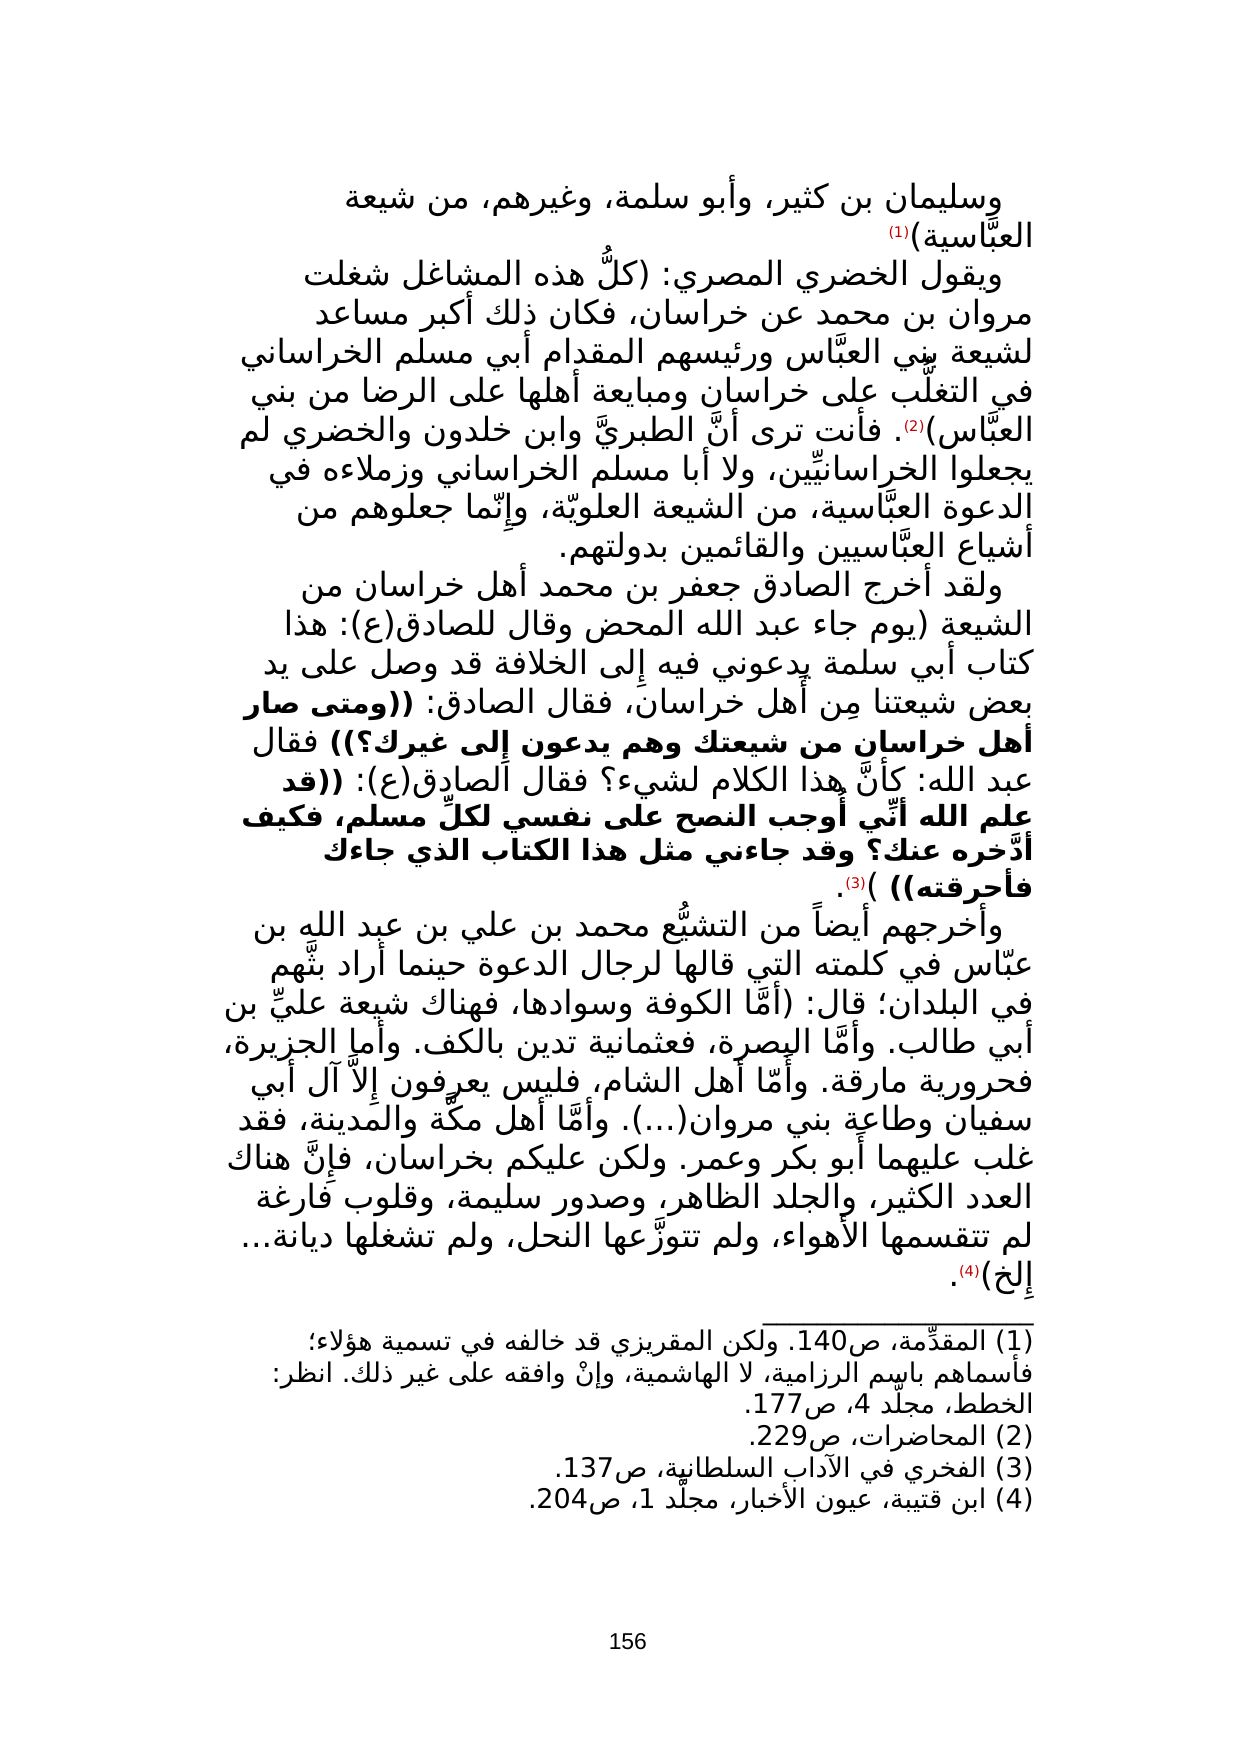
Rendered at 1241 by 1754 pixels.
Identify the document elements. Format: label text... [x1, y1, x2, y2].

text (3) الفخري في الآداب السلطانية، ص137. [222, 1452, 1033, 1483]
text ويقول الخضري المصري: (كلُّ هذه المشاغل شغلت مروان بن محمد عن خراسان، فكان ذلك أكبر مساعد لشيعة بني العبَّاس ورئيسهم المقدام أبي مسلم الخراساني في التغلُّب على خراسان ومبايعة أهلها على الرضا من بني العبَّاس)(2). فأنت ترى أنَّ الطبريَّ وابن خلدون والخضري لم يجعلوا الخراسانيِّين، ولا أبا مسلم الخراساني وزملاءه في الدعوة العبَّاسية، من الشيعة العلويّة، وإِنّما جعلوهم من أشياع العبَّاسيين والقائمين بدولتهم. [222, 255, 1033, 566]
text وسليمان بن كثير، وأبو سلمة، وغيرهم، من شيعة العبَّاسية)(1) [222, 177, 1033, 255]
text وأخرجهم أيضاً من التشيُّع محمد بن علي بن عبد الله بن عبّاس في كلمته التي قالها لرجال الدعوة حينما أراد بثَّهم في البلدان؛ قال: (أمَّا الكوفة وسوادها، فهناك شيعة عليِّ بن أبي طالب. وأمَّا البصرة، فعثمانية تدين بالكف. وأما الجزيرة، فحرورية مارقة. وأَمّا أهل الشام، فليس يعرفون إِلاَّ آل أبي سفيان وطاعة بني مروان(...). وأمَّا أهل مكَّة والمدينة، فقد غلب عليهما أَبو بكر وعمر. ولكن عليكم بخراسان، فإِنَّ هناك العدد الكثير، والجلد الظاهر، وصدور سليمة، وقلوب فارغة لم تتقسمها الأهواء، ولم تتوزَّعها النحل، ولم تشغلها ديانة... إِلخ)(4). [222, 906, 1033, 1294]
text ولقد أخرج الصادق جعفر بن محمد أهل خراسان من الشيعة (يوم جاء عبد الله المحض وقال للصادق(ع): هذا كتاب أبي سلمة يدعوني فيه إِلى الخلافة قد وصل على يد بعض شيعتنا مِن أَهل خراسان، فقال الصادق: ((ومتى صار أهل خراسان من شيعتك وهم يدعون إِلى غيرك؟)) فقال عبد الله: كأنَّ هذا الكلام لشيء؟ فقال الصادق(ع): ((قد علم الله أنِّي أُوجب النصح على نفسي لكلِّ مسلم، فكيف أدَّخره عنك؟ وقد جاءني مثل هذا الكتاب الذي جاءك فأحرقته)) )(3). [222, 566, 1033, 906]
text (4) ابن قتيبة، عيون الأخبار، مجلَّد 1، ص204. [222, 1483, 1033, 1515]
text (2) المحاضرات، ص229. [222, 1420, 1033, 1452]
text (1) المقدِّمة، ص140. ولكن المقريزي قد خالفه في تسمية هؤلاء؛ فأسماهم باسم الرزامية، لا الهاشمية، وإنْ وافقه على غير ذلك. انظر: الخطط، مجلَّد 4، ص177. [222, 1326, 1033, 1420]
text ____________________ [222, 1294, 1033, 1326]
